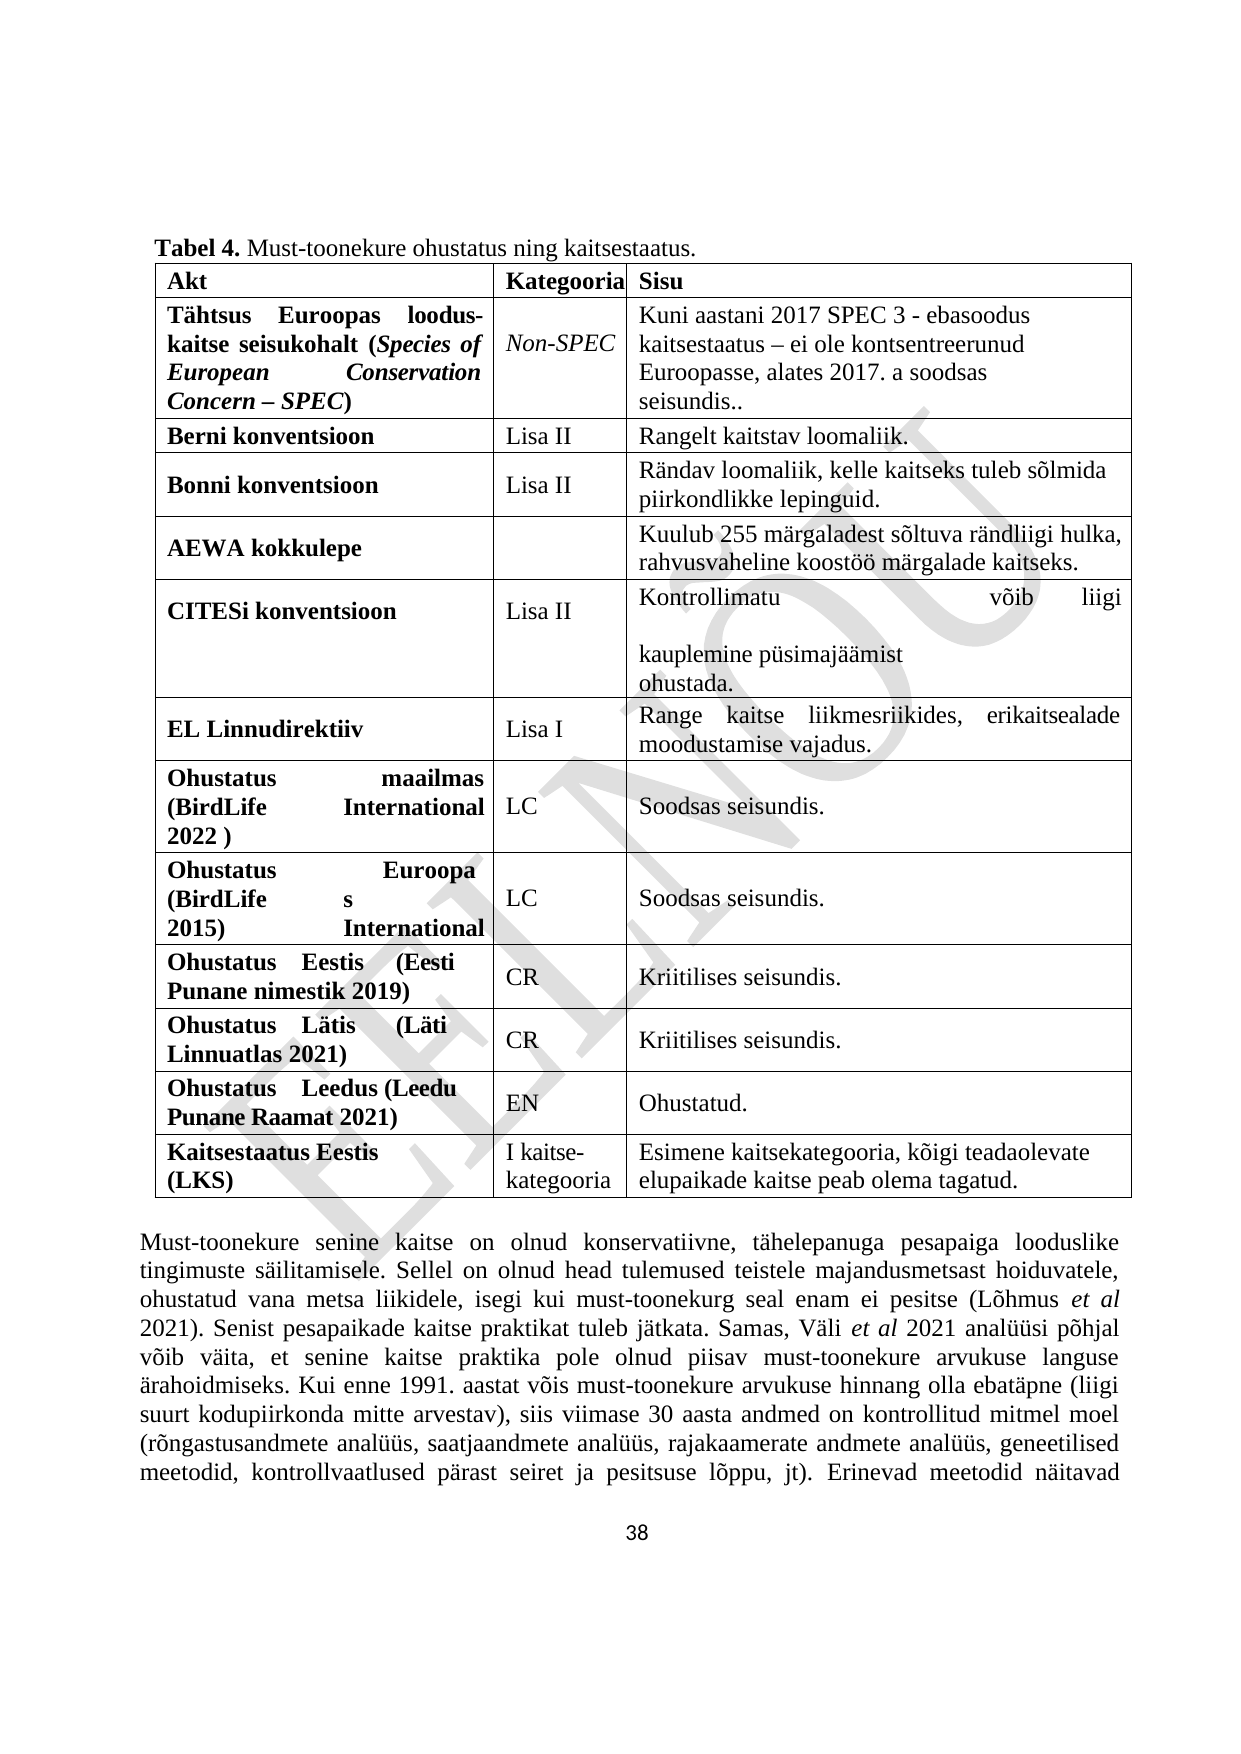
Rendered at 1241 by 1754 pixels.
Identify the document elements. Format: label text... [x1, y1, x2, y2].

table_header Sisu [627, 264, 1131, 297]
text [139, 1227, 1120, 1486]
table_cell Lisa II [494, 419, 626, 452]
table_cell Kriitilises seisundis. [627, 945, 1131, 1007]
table_cell CITESi konventsioon [156, 580, 493, 697]
table_cell Rändav loomaliik, kelle kaitseks tuleb sõlmida piirkondlikke lepinguid. [627, 453, 1131, 516]
table_cell Euroopas International [302, 853, 493, 944]
table_cell Lisa II [494, 580, 626, 697]
table_cell võib [964, 580, 1056, 697]
table_cell Lisa II [494, 453, 626, 516]
table_cell Kuulub 255 märgaladest sõltuva rändliigi hulka, rahvusvaheline koostöö märgalade kaitseks. [627, 517, 1131, 579]
table_cell Ohustatud. [627, 1072, 1131, 1134]
table_cell maailmas International [302, 761, 493, 852]
table_cell Soodsas seisundis. [627, 853, 1131, 944]
table_cell Ohustatus Lätis (Läti Linnuatlas 2021) [156, 1009, 493, 1071]
table_cell Kontrollimatu kauplemine püsimajäämist ohustada. [627, 580, 964, 697]
table_cell CR [494, 945, 626, 1007]
table_cell LC [494, 853, 626, 944]
table_cell Kaitsestaatus Eestis (LKS) [156, 1135, 493, 1197]
table_header Akt [156, 264, 493, 297]
table_cell Tähtsus Euroopas loodus- kaitse seisukohalt (Species of European Conservation Concern – SPEC) [156, 298, 493, 418]
text Tabel 4. Must-toonekure ohustatus ning kaitsestaatus. [154, 233, 1103, 262]
table_cell Ohustatus (BirdLife 2015) [156, 853, 302, 944]
table_cell Range kaitse liikmesriikides, erikaitsealade moodustamise vajadus. [627, 698, 1131, 760]
table_cell EL Linnudirektiiv [156, 698, 493, 760]
table_cell Berni konventsioon [156, 419, 493, 452]
table_cell Kuni aastani 2017 SPEC 3 - ebasoodus kaitsestaatus – ei ole kontsentreerunud Euroopasse, alates 2017. a soodsas seisundis.. [627, 298, 1131, 418]
table_cell EN [494, 1072, 626, 1134]
table_cell Lisa I [494, 698, 626, 760]
table_cell AEWA kokkulepe [156, 517, 493, 579]
table_cell Soodsas seisundis. [627, 761, 1131, 852]
table_cell Esimene kaitsekategooria, kõigi teadaolevate elupaikade kaitse peab olema tagatud. [627, 1135, 1131, 1197]
table_cell Non-SPEC [494, 298, 626, 418]
table_cell Ohustatus Eestis (Eesti Punane nimestik 2019) [156, 945, 493, 1007]
table_cell CR [494, 1009, 626, 1071]
table_cell LC [494, 761, 626, 852]
table_cell Ohustatus (BirdLife 2022 ) [156, 761, 302, 852]
table_header Kategooria [494, 264, 626, 297]
table_cell I kaitse- kategooria [494, 1135, 626, 1197]
table_cell Kriitilises seisundis. [627, 1009, 1131, 1071]
table_cell Bonni konventsioon [156, 453, 493, 516]
table_cell liigi [1056, 580, 1131, 697]
table_cell Rangelt kaitstav loomaliik. [627, 419, 1131, 452]
table_cell [494, 517, 626, 579]
table_cell Ohustatus Leedus (Leedu Punane Raamat 2021) [156, 1072, 493, 1134]
